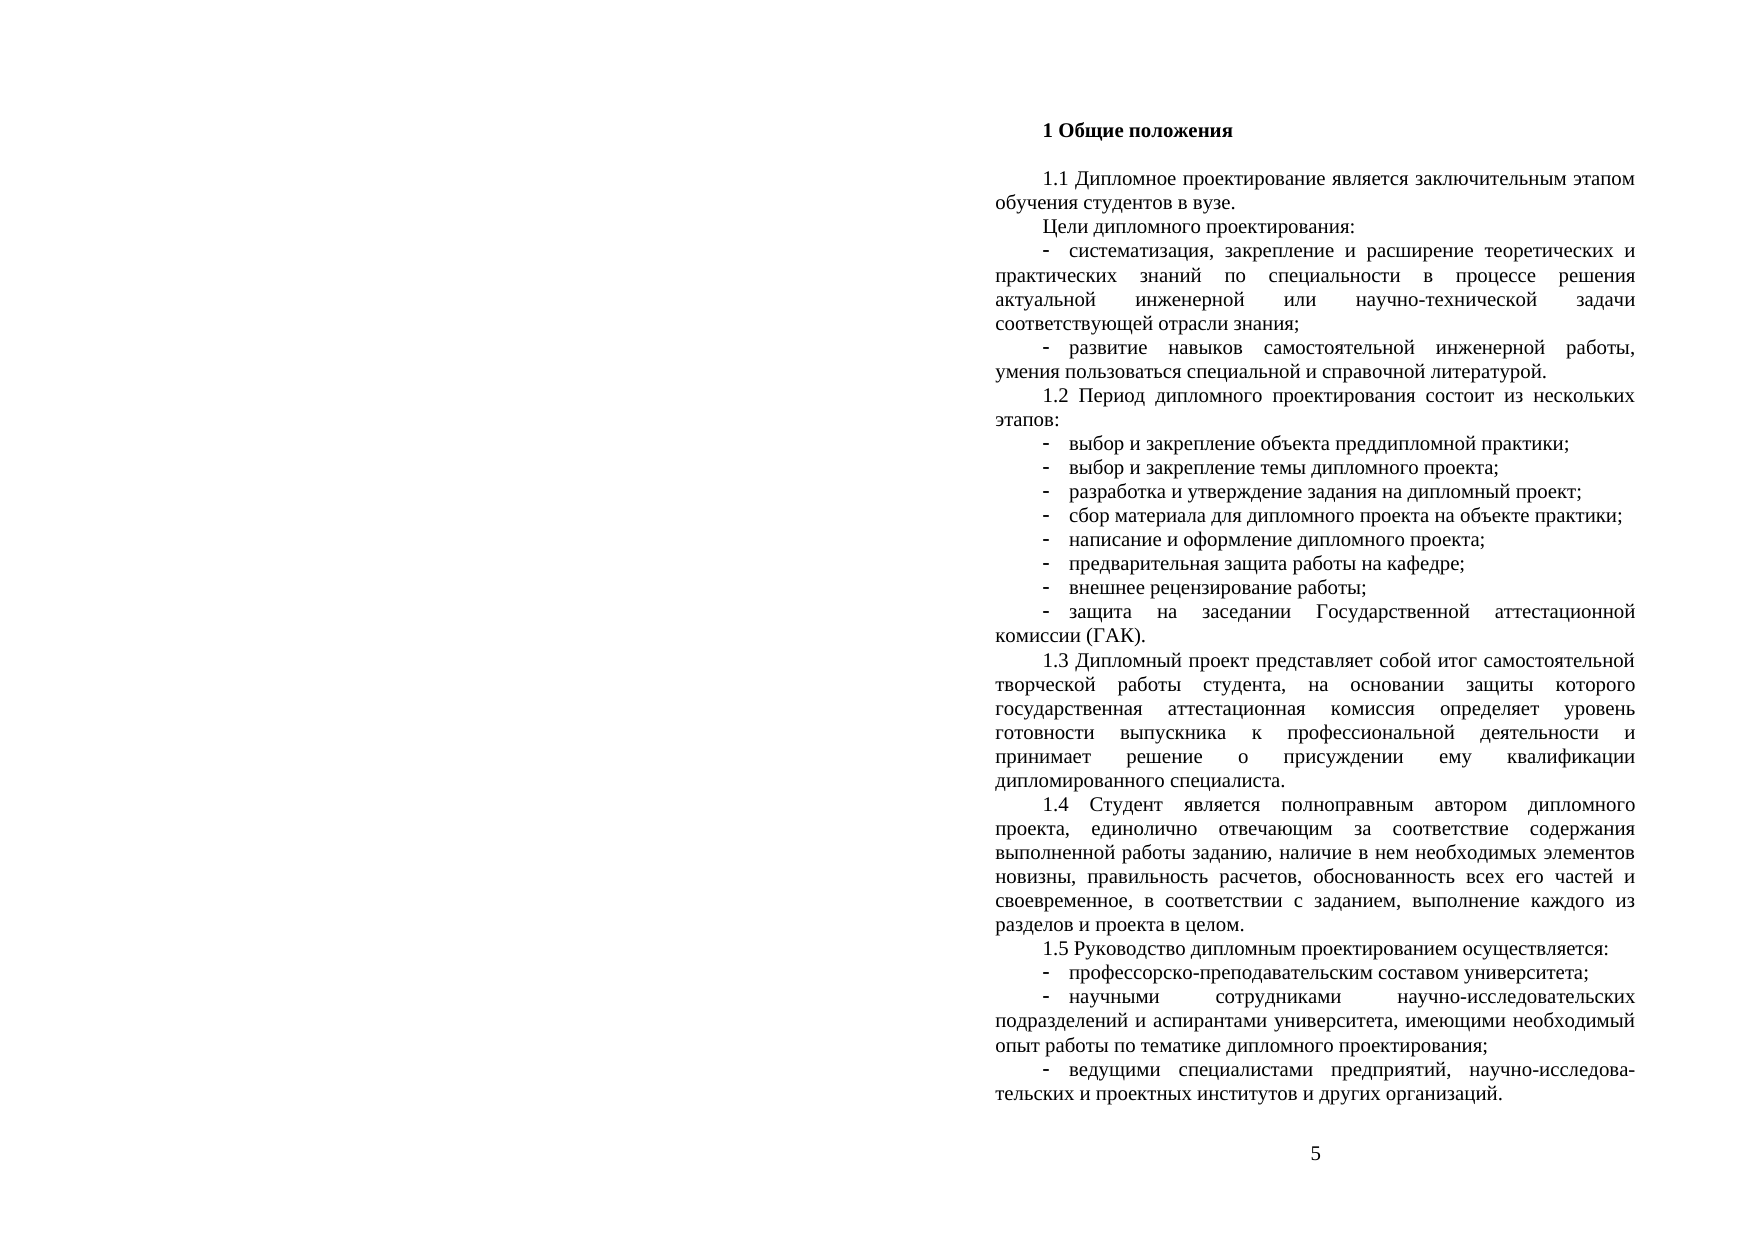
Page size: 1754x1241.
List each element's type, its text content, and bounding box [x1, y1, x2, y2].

subtitle 1 Общие положения [995, 118, 1636, 142]
text написание и оформление дипломного проекта; [995, 527, 1636, 551]
text систематизация, закрепление и расширение теоретических и практических знаний по специальности в процессе решения актуальной инженерной или научно-технической задачи соответствующей отрасли знания; [995, 238, 1636, 335]
text ведущими специалистами предприятий, научно-исследова-тельских и проектных институтов и других организаций. [995, 1057, 1636, 1105]
text разработка и утверждение задания на дипломный проект; [995, 479, 1636, 503]
text профессорско-преподавательским составом университета; [995, 960, 1636, 984]
text 1.2 Период дипломного проектирования состоит из нескольких этапов: [995, 383, 1636, 431]
text Цели дипломного проектирования: [995, 214, 1636, 238]
text 1.5 Руководство дипломным проектированием осуществляется: [995, 936, 1636, 960]
text 1.1 Дипломное проектирование является заключительным этапом обучения студентов в вузе. [995, 166, 1636, 214]
text выбор и закрепление темы дипломного проекта; [995, 455, 1636, 479]
text выбор и закрепление объекта преддипломной практики; [995, 431, 1636, 455]
text научными сотрудниками научно-исследовательских подразделений и аспирантами университета, имеющими необходимый опыт работы по тематике дипломного проектирования; [995, 984, 1636, 1057]
text сбор материала для дипломного проекта на объекте практики; [995, 503, 1636, 527]
text предварительная защита работы на кафедре; [995, 551, 1636, 575]
text 1.3 Дипломный проект представляет собой итог самостоятельной творческой работы студента, на основании защиты которого государственная аттестационная комиссия определяет уровень готовности выпускника к профессиональной деятельности и принимает решение о присуждении ему квалификации дипломированного специалиста. [995, 647, 1636, 792]
text внешнее рецензирование работы; [995, 575, 1636, 599]
text развитие навыков самостоятельной инженерной работы, умения пользоваться специальной и справочной литературой. [995, 335, 1636, 383]
text защита на заседании Государственной аттестационной комиссии (ГАК). [995, 599, 1636, 647]
text 1.4 Студент является полноправным автором дипломного проекта, единолично отвечающим за соответствие содержания выполненной работы заданию, наличие в нем необходимых элементов новизны, правильность расчетов, обоснованность всех его частей и своевременное, в соответствии с заданием, выполнение каждого из разделов и проекта в целом. [995, 792, 1636, 936]
